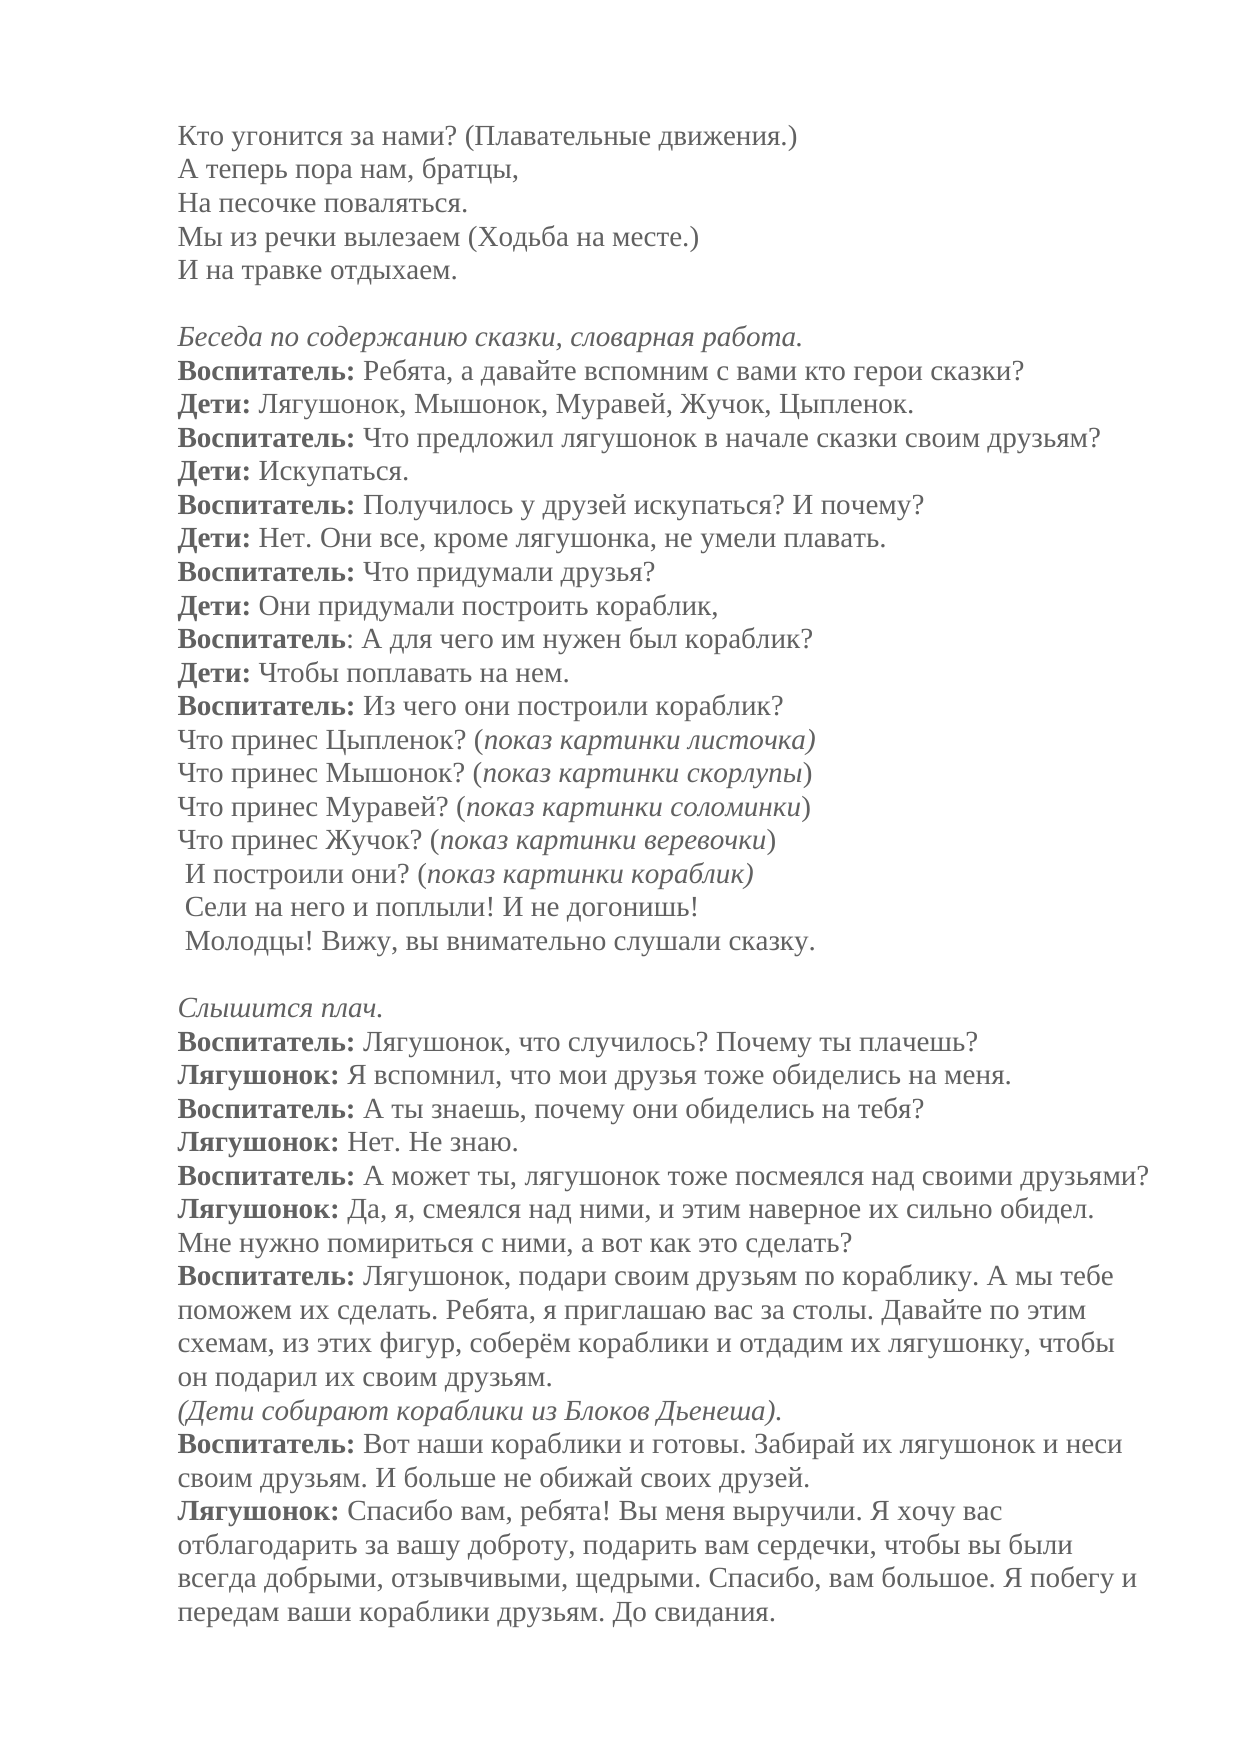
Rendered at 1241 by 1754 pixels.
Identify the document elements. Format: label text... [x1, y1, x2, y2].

text Воспитатель: Из чего они построили кораблик? [177, 688, 1152, 722]
text Воспитатель: Что придумали друзья? [177, 554, 1152, 588]
text Кто угонится за нами? (Плавательные движения.) [177, 118, 1152, 152]
text Что принес Жучок? (показ картинки веревочки) [177, 822, 1152, 856]
text Воспитатель: Что предложил лягушонок в начале сказки своим друзьям? [177, 420, 1152, 453]
text На песочке поваляться. [177, 185, 1152, 219]
text Дети: Нет. Они все, кроме лягушонка, не умели плавать. [177, 521, 1152, 554]
text (Дети собирают кораблики из Блоков Дьенеша). [177, 1393, 1152, 1426]
text Дети: Они придумали построить кораблик, [177, 588, 1152, 621]
text Что принес Муравей? (показ картинки соломинки) [177, 789, 1152, 822]
text Дети: Чтобы поплавать на нем. [177, 655, 1152, 688]
text Дети: Искупаться. [177, 453, 1152, 487]
text Что принес Мышонок? (показ картинки скорлупы) [177, 755, 1152, 789]
text Что принес Цыпленок? (показ картинки листочка) [177, 722, 1152, 755]
text Лягушонок: Нет. Не знаю. Воспитатель: А может ты, лягушонок тоже посмеялся над своими друзьями? Лягушонок: Да, я, смеялся над ними, и этим наверное их сильно обидел. Мне нужно помириться с ними, а вот как это сделать? Воспитатель: Лягушонок, подари своим друзьям по кораблику. А мы тебе поможем их сделать. Ребята, я приглашаю вас за столы. Давайте по этим схемам, из этих фигур, соберём кораблики и отдадим их лягушонку, чтобы он подарил их своим друзьям. [177, 1124, 1152, 1393]
text Воспитатель: Лягушонок, что случилось? Почему ты плачешь? Лягушонок: Я вспомнил, что мои друзья тоже обиделись на меня. Воспитатель: А ты знаешь, почему они обиделись на тебя? [177, 1024, 1152, 1124]
text И построили они? (показ картинки кораблик) [177, 856, 1152, 889]
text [177, 1426, 1152, 1627]
text Воспитатель: Ребята, а давайте вспомним с вами кто герои сказки? [177, 353, 1152, 386]
text Сели на него и поплыли! И не догонишь! [177, 889, 1152, 923]
text Воспитатель: Получилось у друзей искупаться? И почему? [177, 487, 1152, 521]
text Дети: Лягушонок, Мышонок, Муравей, Жучок, Цыпленок. [177, 386, 1152, 420]
text Мы из речки вылезаем (Ходьба на месте.) [177, 219, 1152, 252]
text А теперь пора нам, братцы, [177, 152, 1152, 185]
text Слышится плач. [177, 990, 1152, 1024]
text Воспитатель: А для чего им нужен был кораблик? [177, 621, 1152, 655]
text Беседа по содержанию сказки, словарная работа. [177, 319, 1152, 353]
text Молодцы! Вижу, вы внимательно слушали сказку. [177, 923, 1152, 957]
text И на травке отдыхаем. [177, 252, 1152, 286]
